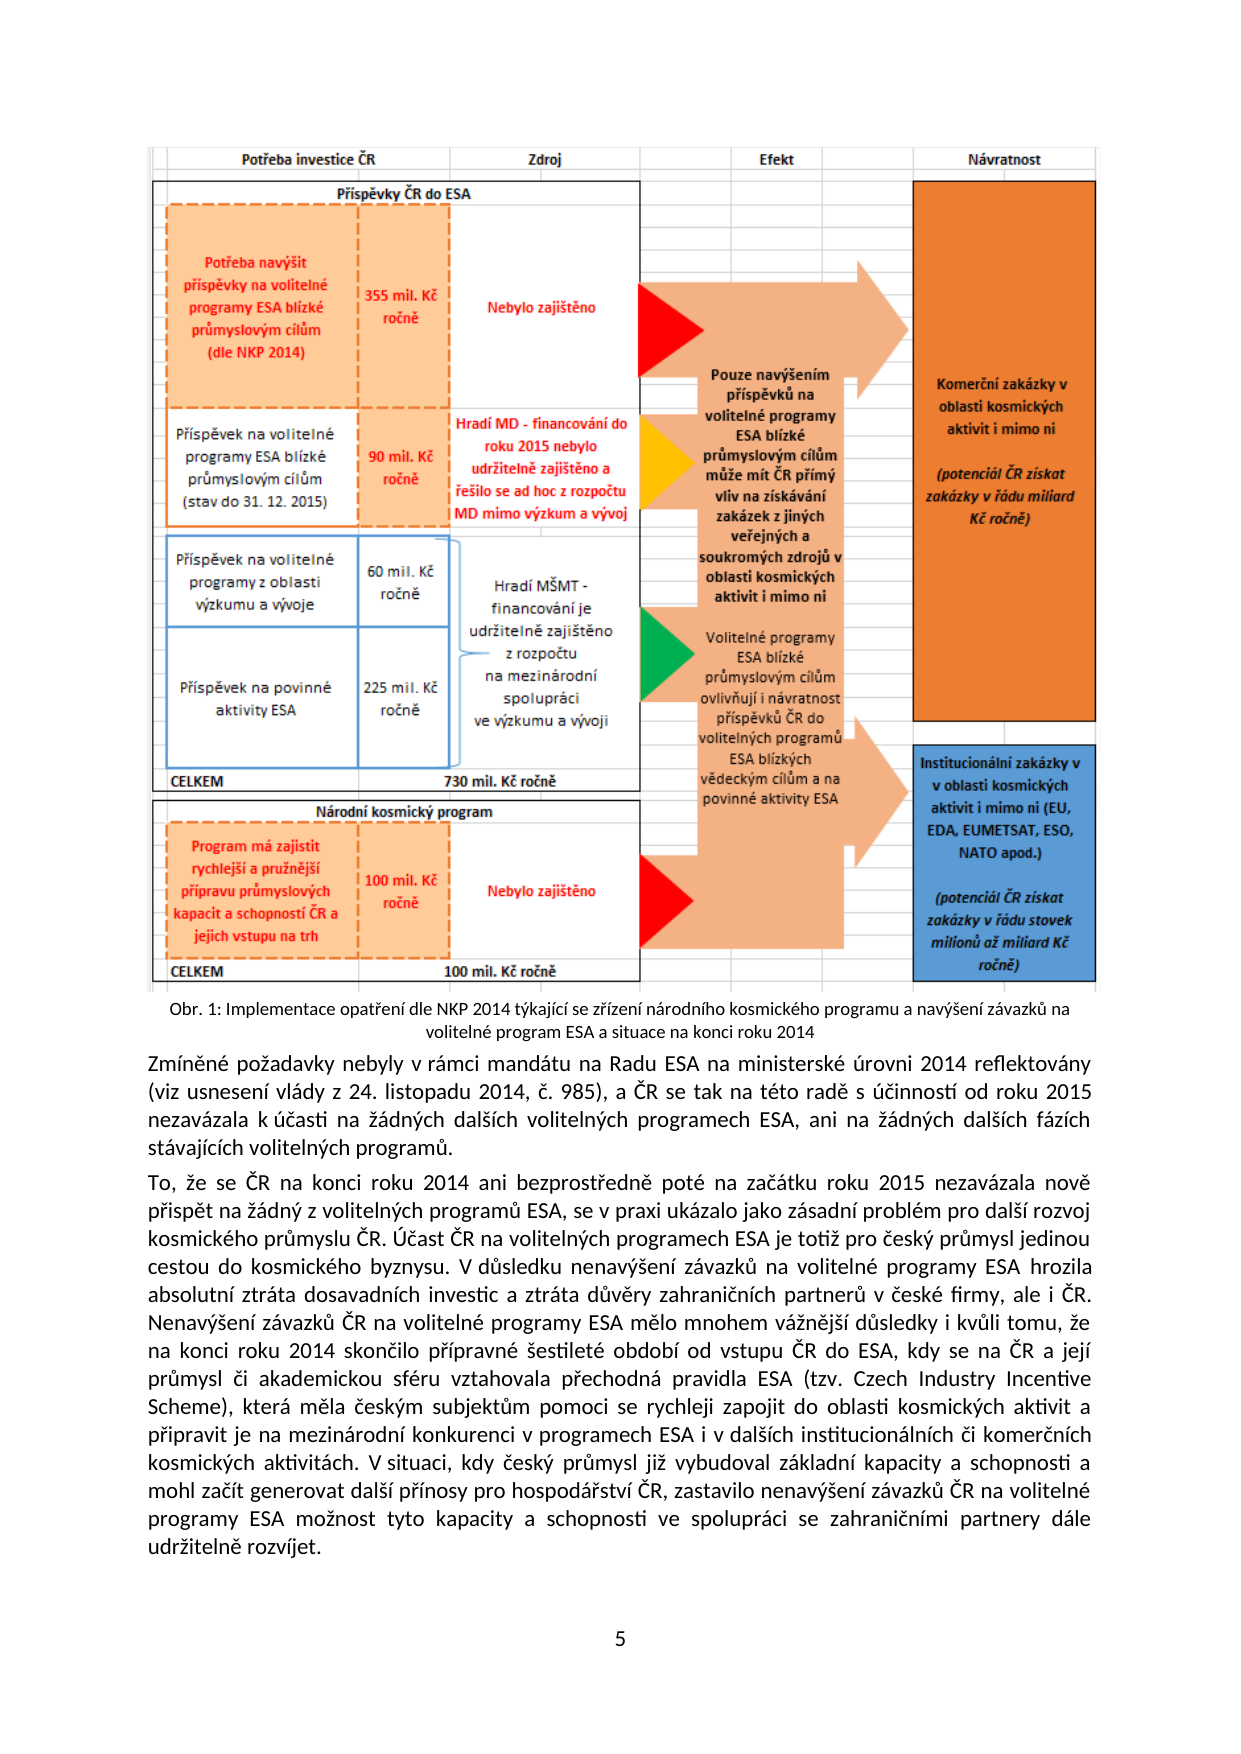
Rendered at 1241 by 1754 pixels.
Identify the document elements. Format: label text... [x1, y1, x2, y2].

text Zmíněné požadavky nebyly v rámci mandátu na Radu ESA na ministerské úrovni 2014 reflektovány (viz usnesení vlády z 24. listopadu 2014, č. 985), a ČR se tak na této radě s účinností od roku 2015 nezavázala k účasti na žádných dalších volitelných programech ESA, ani na žádných dalších fázích stávajících volitelných programů. [148, 1049, 1093, 1161]
picture [147, 147, 1100, 992]
text To, že se ČR na konci roku 2014 ani bezprostředně poté na začátku roku 2015 nezavázala nově přispět na žádný z volitelných programů ESA, se v praxi ukázalo jako zásadní problém pro další rozvoj kosmického průmyslu ČR. Účast ČR na volitelných programech ESA je totiž pro český průmysl jedinou cestou do kosmického byznysu. V důsledku nenavýšení závazků na volitelné programy ESA hrozila absolutní ztráta dosavadních investic a ztráta důvěry zahraničních partnerů v české firmy, ale i ČR. Nenavýšení závazků ČR na volitelné programy ESA mělo mnohem vážnější důsledky i kvůli tomu, že na konci roku 2014 skončilo přípravné šestileté období od vstupu ČR do ESA, kdy se na ČR a její průmysl či akademickou sféru vztahovala přechodná pravidla ESA (tzv. Czech Industry Incentive Scheme), která měla českým subjektům pomoci se rychleji zapojit do oblasti kosmických aktivit a připravit je na mezinárodní konkurenci v programech ESA i v dalších institucionálních či komerčních kosmických aktivitách. V situaci, kdy český průmysl již vybudoval základní kapacity a schopnosti a mohl začít generovat další přínosy pro hospodářství ČR, zastavilo nenavýšení závazků ČR na volitelné programy ESA možnost tyto kapacity a schopnosti ve spolupráci se zahraničními partnery dále udržitelně rozvíjet. [148, 1168, 1093, 1560]
text Obr. 1: Implementace opatření dle NKP 2014 týkající se zřízení národního kosmického programu a navýšení závazků na volitelné program ESA a situace na konci roku 2014 [148, 997, 1093, 1043]
